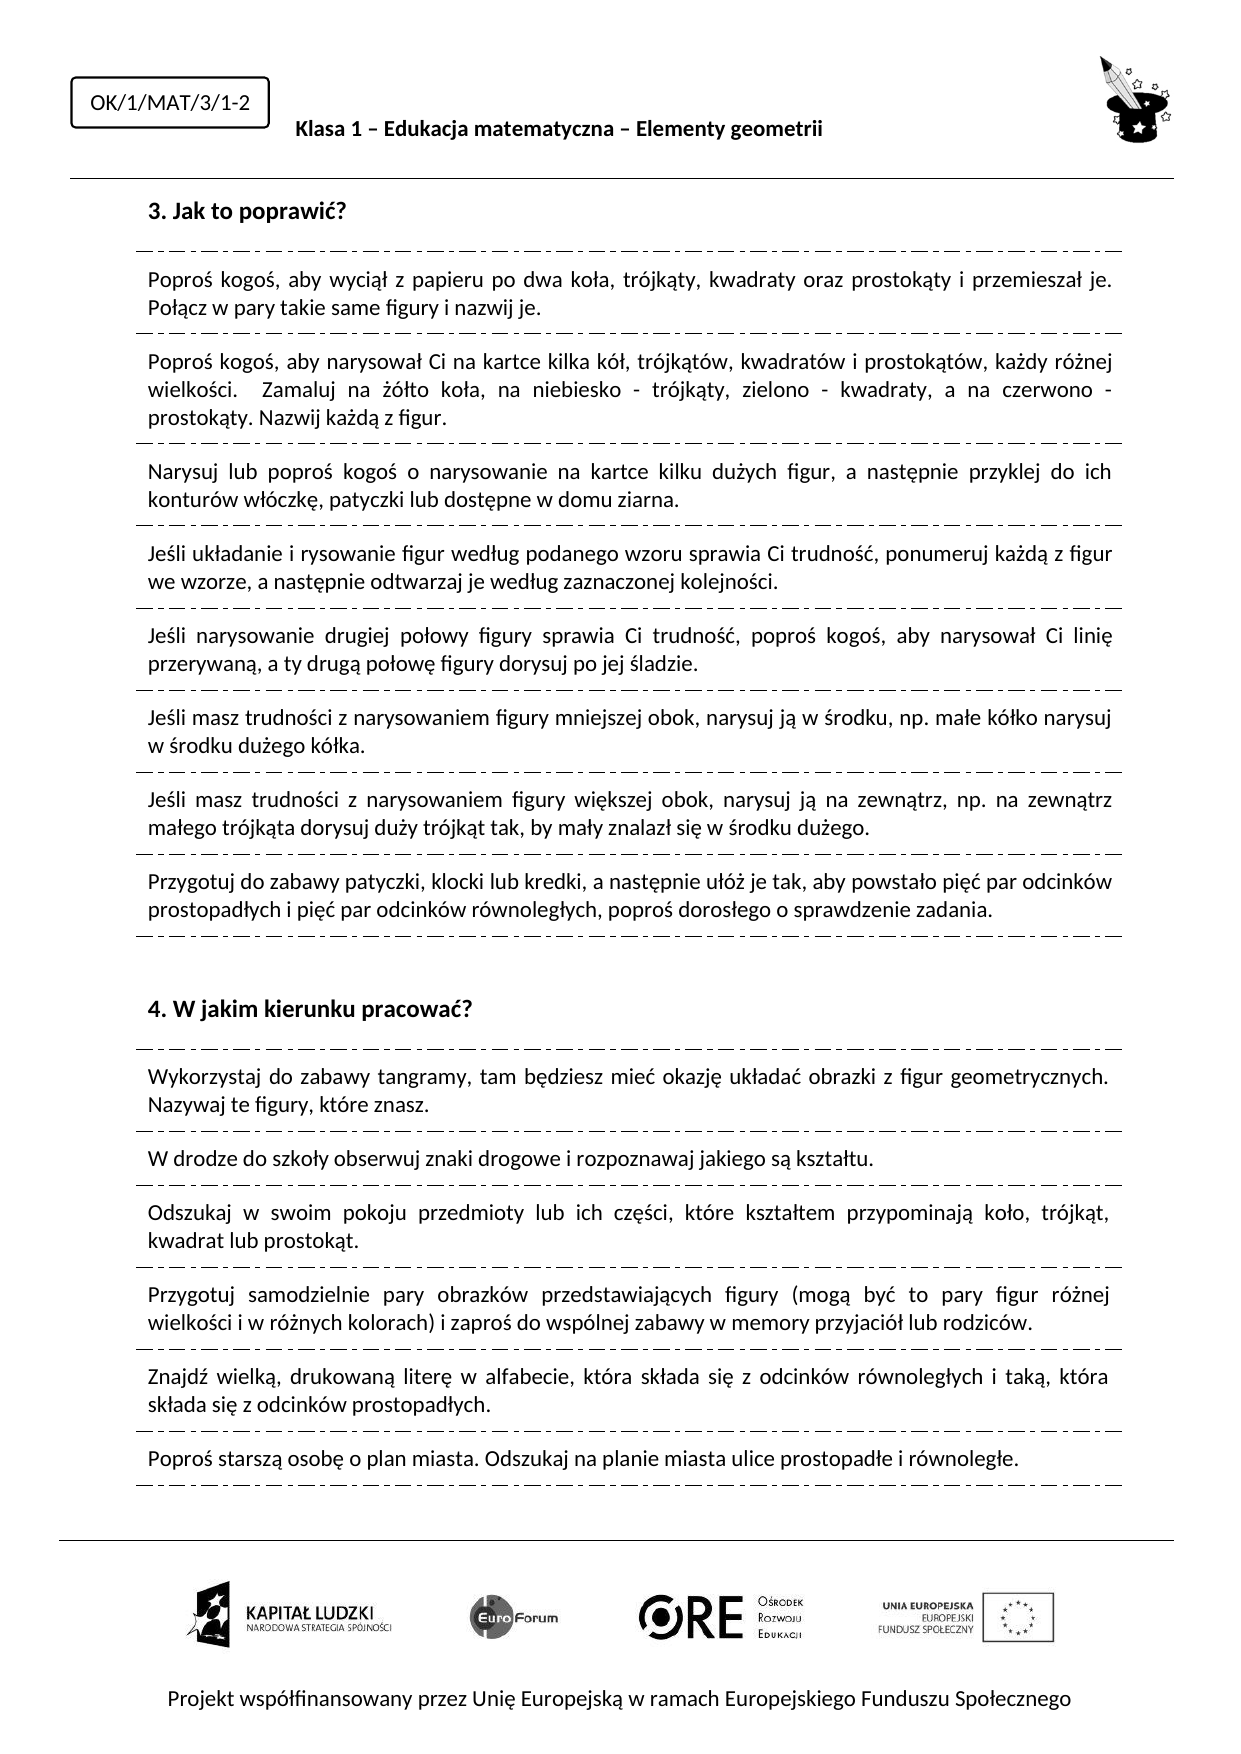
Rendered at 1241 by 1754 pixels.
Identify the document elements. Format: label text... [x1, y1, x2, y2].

table_header Poproś kogoś, aby wyciął z papieru po dwa koła, trójkąty, kwadraty oraz prostokąty i przemieszał je. Połącz w pary takie same figury i nazwij je. [136, 251, 1126, 333]
table_cell Poproś kogoś, aby narysował Ci na kartce kilka kół, trójkątów, kwadratów i prostokątów, każdy różnej wielkości. Zamaluj na żółto koła, na niebiesko - trójkąty, zielono - kwadraty, a na czerwono - prostokąty. Nazwij każdą z figur. [136, 333, 1126, 443]
text 3. Jak to poprawić? [148, 195, 1093, 226]
table_cell Znajdź wielką, drukowaną literę w alfabecie, która składa się z odcinków równoległych i taką, która składa się z odcinków prostopadłych. [136, 1349, 1122, 1431]
table_cell Odszukaj w swoim pokoju przedmioty lub ich części, które kształtem przypominają koło, trójkąt, kwadrat lub prostokąt. [136, 1185, 1122, 1267]
table_cell Jeśli narysowanie drugiej połowy figury sprawia Ci trudność, poproś kogoś, aby narysował Ci linię przerywaną, a ty drugą połowę figury dorysuj po jej śladzie. [136, 608, 1126, 689]
table_cell Jeśli masz trudności z narysowaniem figury większej obok, narysuj ją na zewnątrz, np. na zewnątrz małego trójkąta dorysuj duży trójkąt tak, by mały znalazł się w środku dużego. [136, 772, 1126, 854]
table_cell Jeśli układanie i rysowanie figur według podanego wzoru sprawia Ci trudność, ponumeruj każdą z figur we wzorze, a następnie odtwarzaj je według zaznaczonej kolejności. [136, 525, 1126, 607]
table_header Wykorzystaj do zabawy tangramy, tam będziesz mieć okazję układać obrazki z figur geometrycznych. Nazywaj te figury, które znasz. [136, 1049, 1122, 1131]
table_cell Przygotuj do zabawy patyczki, klocki lub kredki, a następnie ułóż je tak, aby powstało pięć par odcinków prostopadłych i pięć par odcinków równoległych, poproś dorosłego o sprawdzenie zadania. [136, 854, 1126, 936]
table_cell Narysuj lub poproś kogoś o narysowanie na kartce kilku dużych figur, a następnie przyklej do ich konturów włóczkę, patyczki lub dostępne w domu ziarna. [136, 443, 1126, 525]
picture [1088, 53, 1181, 145]
table_cell Przygotuj samodzielnie pary obrazków przedstawiających figury (mogą być to pary figur różnej wielkości i w różnych kolorach) i zaproś do wspólnej zabawy w memory przyjaciół lub rodziców. [136, 1267, 1122, 1349]
table_cell Poproś starszą osobę o plan miasta. Odszukaj na planie miasta ulice prostopadłe i równoległe. [136, 1431, 1122, 1485]
text 4. W jakim kierunku pracować? [148, 993, 1093, 1023]
table_cell Jeśli masz trudności z narysowaniem figury mniejszej obok, narysuj ją w środku, np. małe kółko narysuj w środku dużego kółka. [136, 690, 1126, 772]
table_cell W drodze do szkoły obserwuj znaki drogowe i rozpoznawaj jakiego są kształtu. [136, 1131, 1122, 1185]
picture [148, 1564, 1092, 1664]
